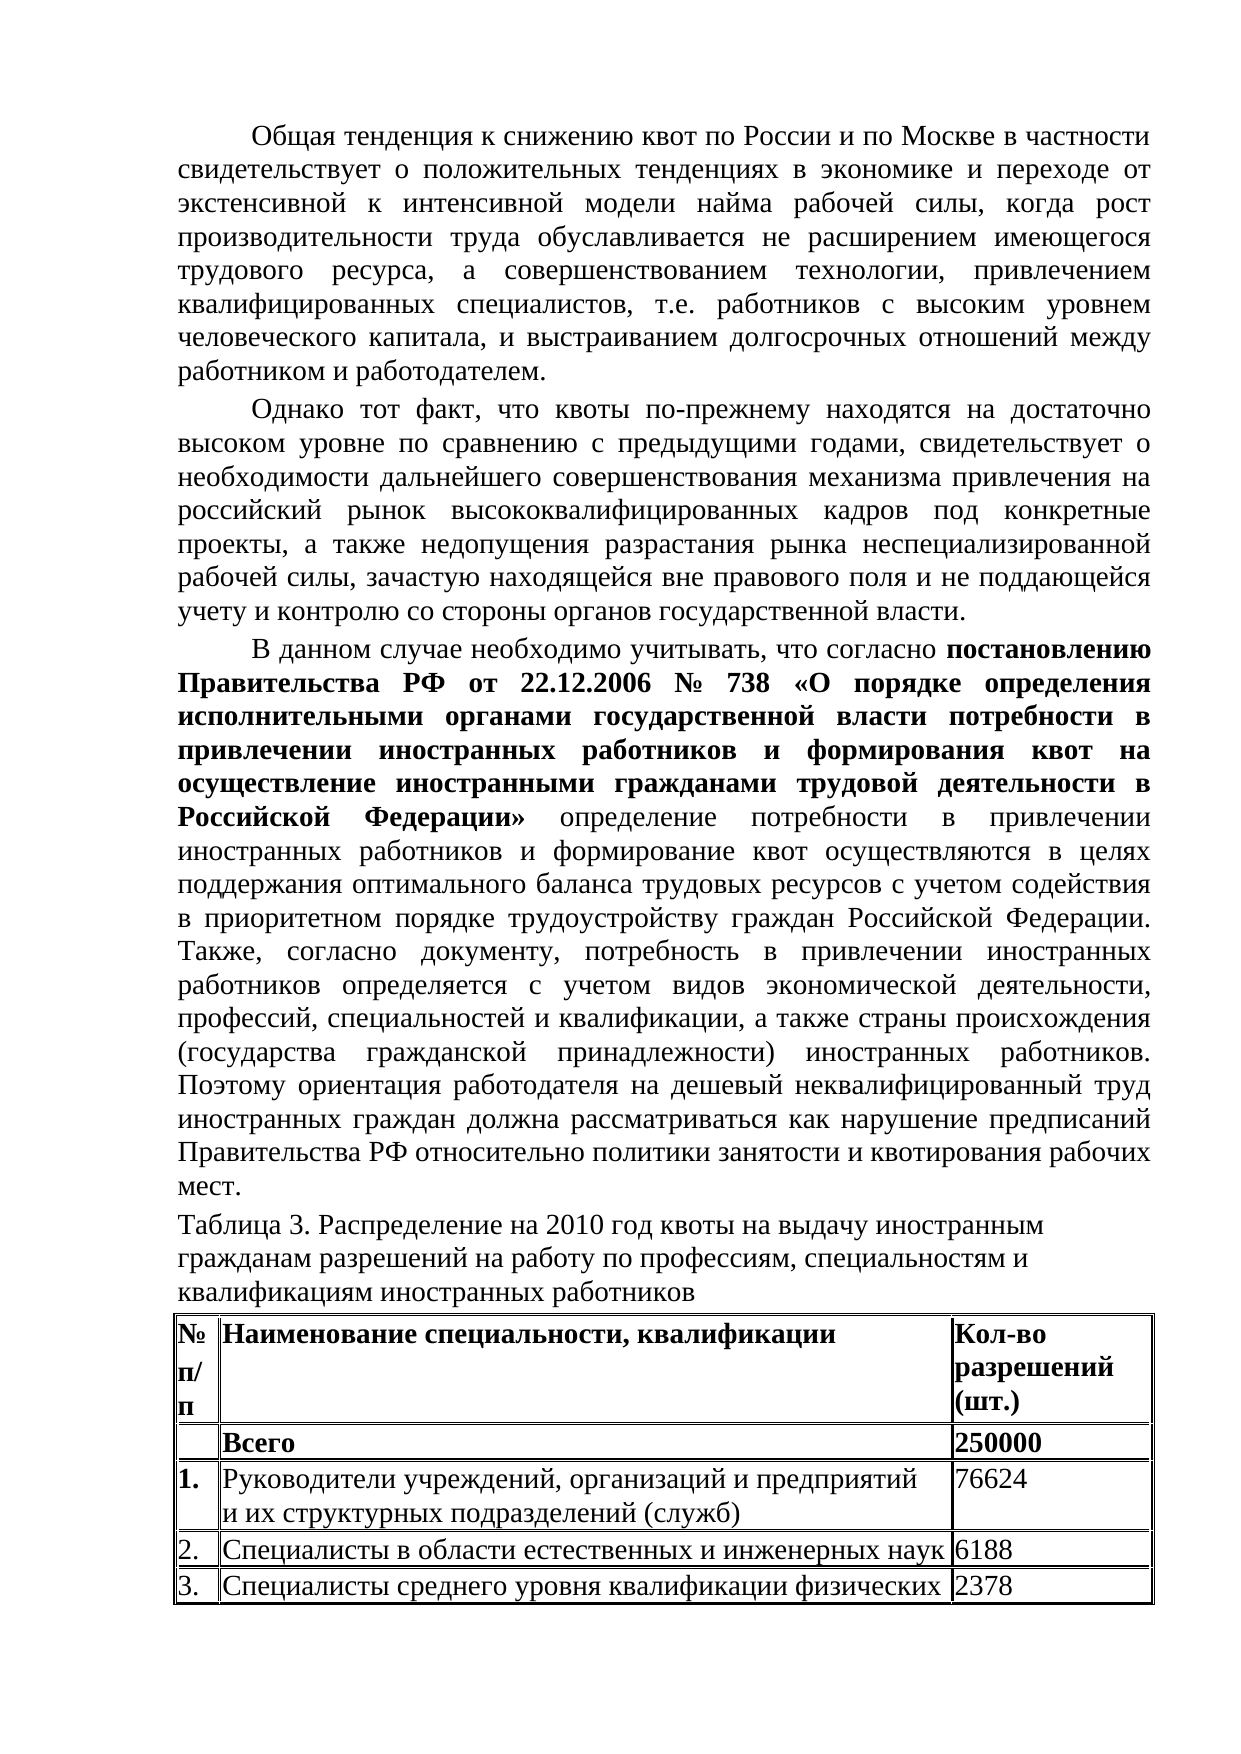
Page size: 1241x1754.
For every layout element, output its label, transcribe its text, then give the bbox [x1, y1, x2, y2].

table_cell 2. [177, 1529, 218, 1565]
table_cell [177, 1421, 218, 1458]
text Однако тот факт, что квоты по-прежнему находятся на достаточно высоком уровне по сравнению с предыдущими годами, свидетельствует о необходимости дальнейшего совершенствования механизма привлечения на российский рынок высококвалифицированных кадров под конкретные проекты, а также недопущения разрастания рынка неспециализированной рабочей силы, зачастую находящейся вне правового поля и не поддающейся учету и контролю со стороны органов государственной власти. [177, 392, 1152, 626]
table_cell Всего [221, 1425, 951, 1458]
table_cell 76624 [954, 1458, 1152, 1528]
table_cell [220, 1569, 952, 1602]
table_cell Специалисты в области естественных и инженерных наук [221, 1532, 951, 1565]
table_cell 3. [177, 1565, 220, 1602]
text Таблица 3. Распределение на 2010 год квоты на выдачу иностранным гражданам разрешений на работу по профессиям, специальностям и квалификациям иностранных работников [177, 1207, 1152, 1307]
table_header № п/п [177, 1316, 220, 1421]
table_cell Руководители учреждений, организаций и предприятий и их структурных подразделений (служб) [221, 1462, 951, 1528]
table_cell 1. [177, 1458, 218, 1528]
table_cell 2378 [952, 1565, 1152, 1602]
table_cell 250000 [954, 1421, 1152, 1458]
table_header Кол-во разрешений (шт.) [952, 1316, 1151, 1421]
text Общая тенденция к снижению квот по России и по Москве в частности свидетельствует о положительных тенденциях в экономике и переходе от экстенсивной к интенсивной модели найма рабочей силы, когда рост производительности труда обуславливается не расширением имеющегося трудового ресурса, а совершенствованием технологии, привлечением квалифицированных специалистов, т.е. работников с высоким уровнем человеческого капитала, и выстраиванием долгосрочных отношений между работником и работодателем. [177, 118, 1152, 386]
table_header Наименование специальности, квалификации [220, 1314, 952, 1421]
text В данном случае необходимо учитывать, что согласно постановлению Правительства РФ от 22.12.2006 № 738 «О порядке определения исполнительными органами государственной власти потребности в привлечении иностранных работников и формирования квот на осуществление иностранными гражданами трудовой деятельности в Российской Федерации» определение потребности в привлечении иностранных работников и формирование квот осуществляются в целях поддержания оптимального баланса трудовых ресурсов с учетом содействия в приоритетном порядке трудоустройству граждан Российской Федерации. Также, согласно документу, потребность в привлечении иностранных работников определяется с учетом видов экономической деятельности, профессий, специальностей и квалификации, а также страны происхождения (государства гражданской принадлежности) иностранных работников. Поэтому ориентация работодателя на дешевый неквалифицированный труд иностранных граждан должна рассматриваться как нарушение предписаний Правительства РФ относительно политики занятости и квотирования рабочих мест. [177, 631, 1152, 1202]
table_cell 6188 [954, 1529, 1152, 1565]
